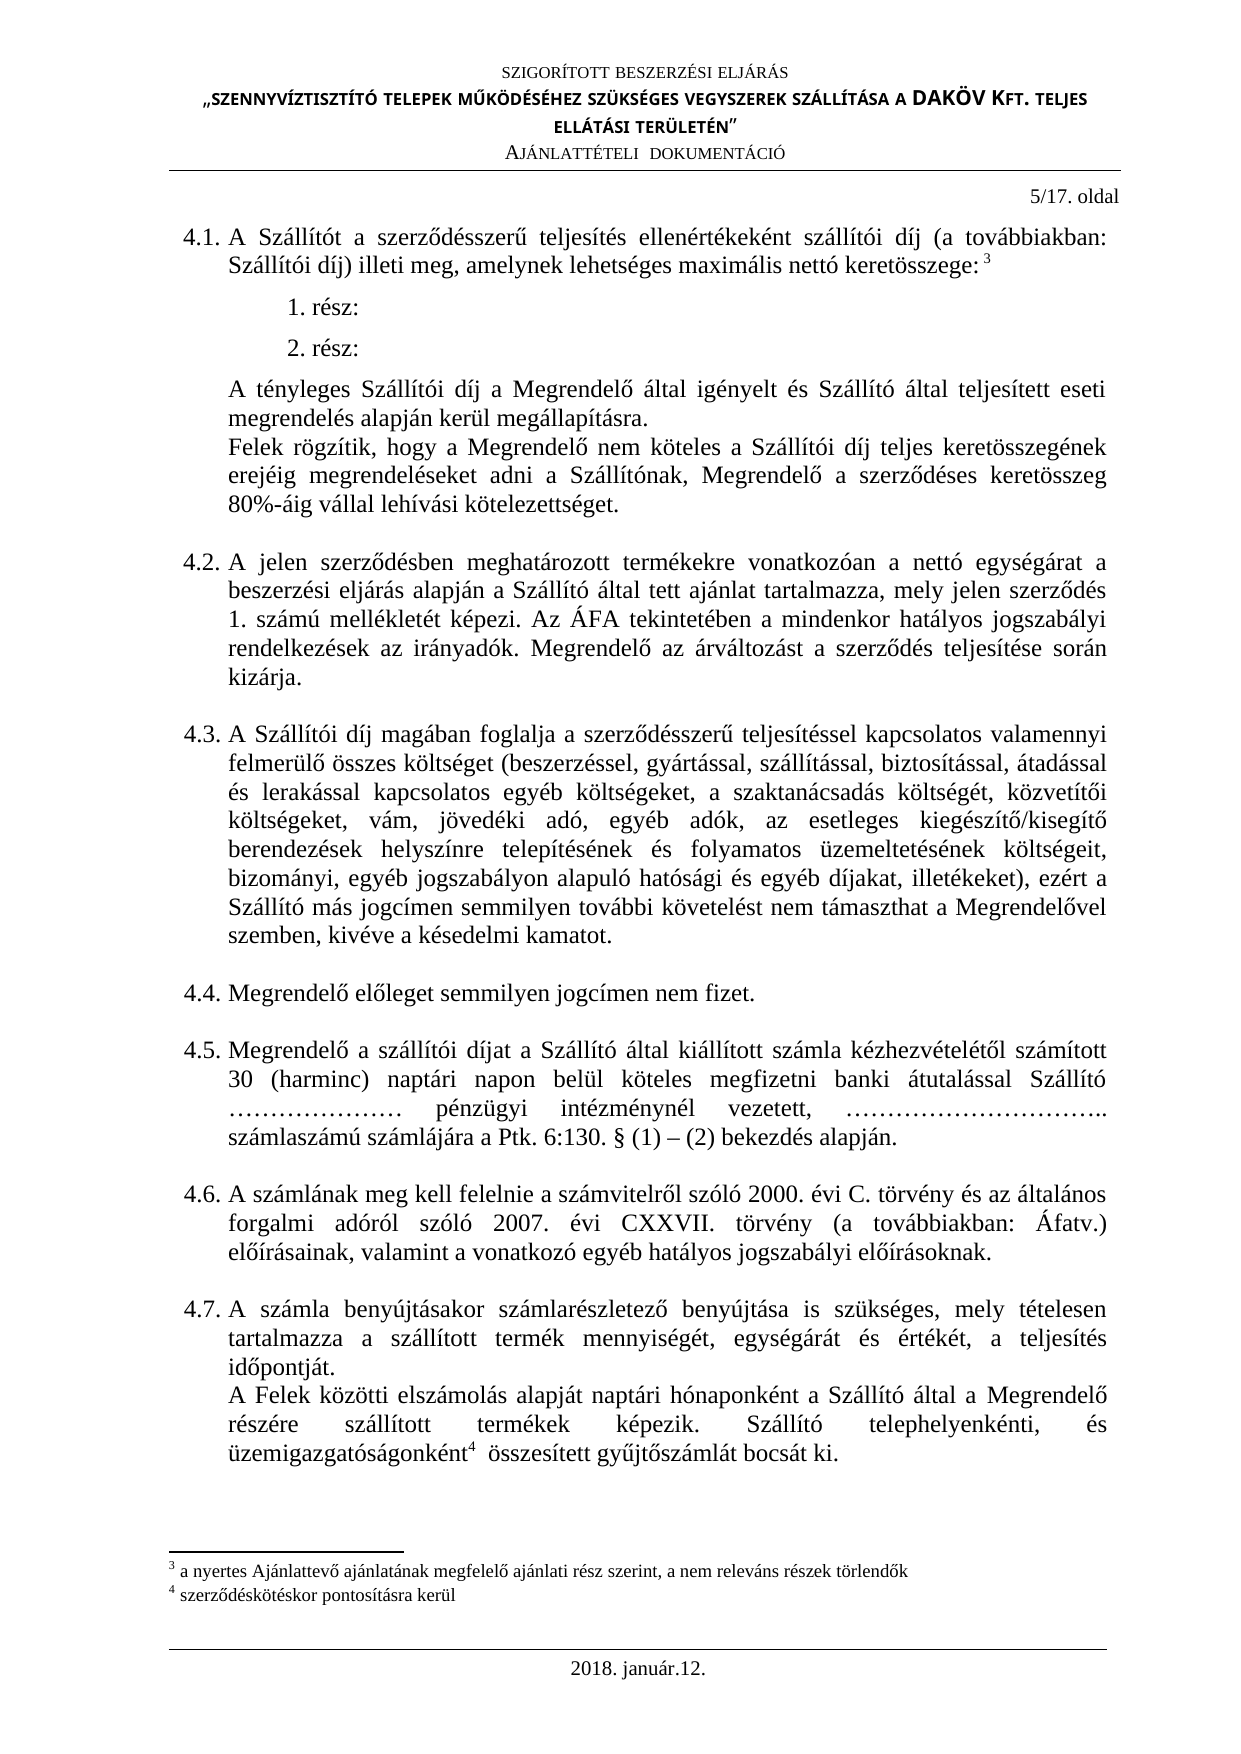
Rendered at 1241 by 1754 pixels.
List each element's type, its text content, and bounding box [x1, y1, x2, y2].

list A számla benyújtásakor számlarészletező benyújtása is szükséges, mely tételesen tartalmazza a szállított termék mennyiségét, egységárát és értékét, a teljesítés időpontját. [183, 1294, 1107, 1380]
text 1. rész: [287, 292, 1107, 320]
list Megrendelő előleget semmilyen jogcímen nem fizet. [183, 978, 1107, 1007]
text A Felek közötti elszámolás alapját naptári hónaponként a Szállító által a Megrendelő részére szállított termékek képezik. Szállító telephelyenkénti, és üzemigazgatóságonként összesített gyűjtőszámlát bocsát ki. [228, 1380, 1107, 1467]
list A számlának meg kell felelnie a számvitelről szóló 2000. évi C. törvény és az általános forgalmi adóról szóló 2007. évi CXXVII. törvény (a továbbiakban: Áfatv.) előírásainak, valamint a vonatkozó egyéb hatályos jogszabályi előírásoknak. [183, 1179, 1107, 1265]
text 2. rész: [287, 333, 1107, 362]
text Felek rögzítik, hogy a Megrendelő nem köteles a Szállítói díj teljes keretösszegének erejéig megrendeléseket adni a Szállítónak, Megrendelő a szerződéses keretösszeg 80%-áig vállal lehívási kötelezettséget. [228, 432, 1107, 518]
list Megrendelő a szállítói díjat a Szállító által kiállított számla kézhezvételétől számított 30 (harminc) naptári napon belül köteles megfizetni banki átutalással Szállító ………………… pénzügyi intézménynél vezetett, ………………………….. számlaszámú számlájára a Ptk. 6:130. § (1) – (2) bekezdés alapján. [183, 1035, 1107, 1150]
list A Szállítói díj magában foglalja a szerződésszerű teljesítéssel kapcsolatos valamennyi felmerülő összes költséget (beszerzéssel, gyártással, szállítással, biztosítással, átadással és lerakással kapcsolatos egyéb költségeket, a szaktanácsadás költségét, közvetítői költségeket, vám, jövedéki adó, egyéb adók, az esetleges kiegészítő/kisegítő berendezések helyszínre telepítésének és folyamatos üzemeltetésének költségeit, bizományi, egyéb jogszabályon alapuló hatósági és egyéb díjakat, illetékeket), ezért a Szállító más jogcímen semmilyen további követelést nem támaszthat a Megrendelővel szemben, kivéve a késedelmi kamatot. [183, 719, 1107, 949]
text A tényleges Szállítói díj a Megrendelő által igényelt és Szállító által teljesített eseti megrendelés alapján kerül megállapításra. [228, 374, 1107, 432]
list A jelen szerződésben meghatározott termékekre vonatkozóan a nettó egységárat a beszerzési eljárás alapján a Szállító által tett ajánlat tartalmazza, mely jelen szerződés 1. számú mellékletét képezi. Az ÁFA tekintetében a mindenkor hatályos jogszabályi rendelkezések az irányadók. Megrendelő az árváltozást a szerződés teljesítése során kizárja. [183, 547, 1107, 690]
list A Szállítót a szerződésszerű teljesítés ellenértékeként szállítói díj (a továbbiakban: Szállítói díj) illeti meg, amelynek lehetséges maximális nettó keretösszege: [183, 222, 1107, 279]
